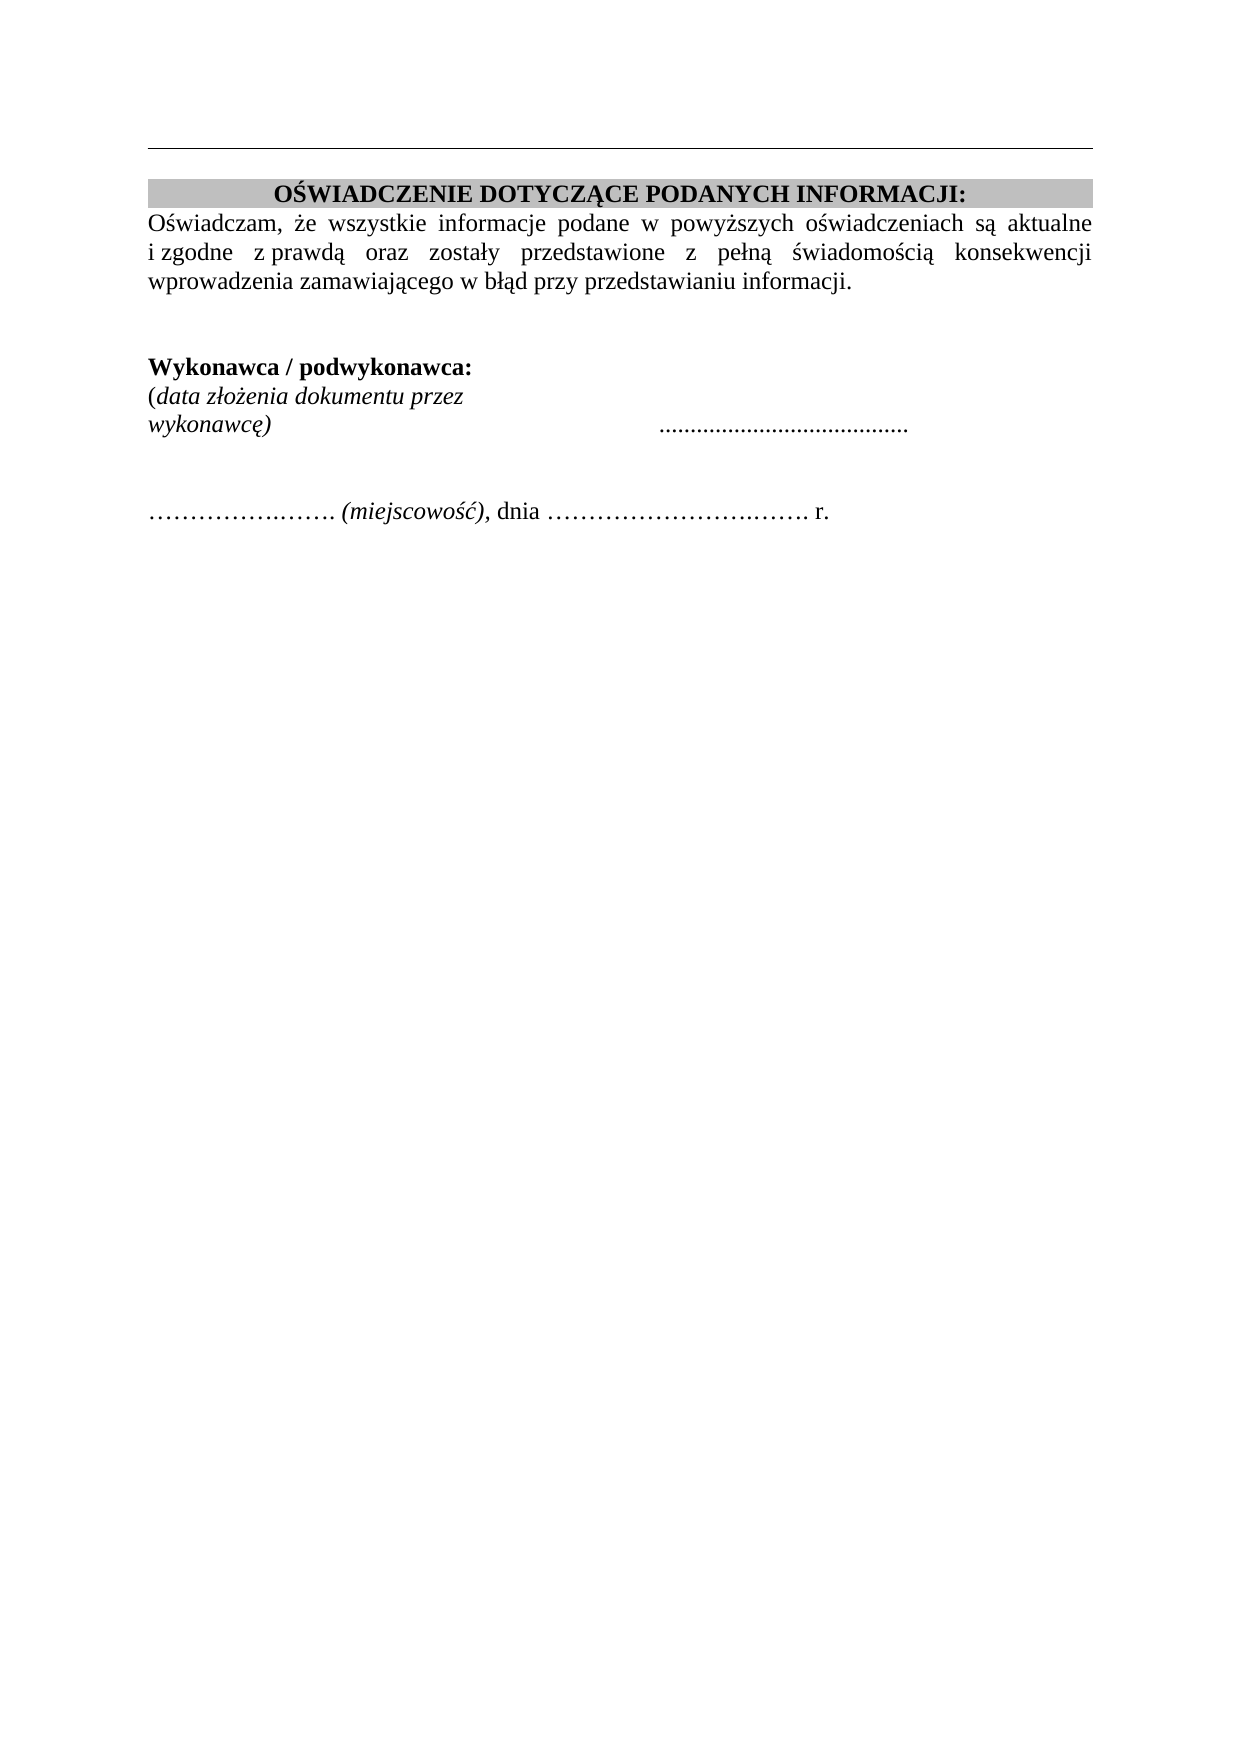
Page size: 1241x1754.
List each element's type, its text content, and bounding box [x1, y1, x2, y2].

text OŚWIADCZENIE DOTYCZĄCE PODANYCH INFORMACJI: [148, 179, 1093, 208]
text Wykonawca / podwykonawca: [148, 352, 1093, 381]
text (data złożenia dokumentu przez wykonawcę) ........................................ [148, 381, 1093, 438]
text …………….……. (miejscowość), dnia …………………….……. r. [148, 496, 1093, 524]
text Oświadczam, że wszystkie informacje podane w powyższych oświadczeniach są aktualne i zgodne z prawdą oraz zostały przedstawione z pełną świadomością konsekwencji wprowadzenia zamawiającego w błąd przy przedstawianiu informacji. [148, 208, 1093, 294]
